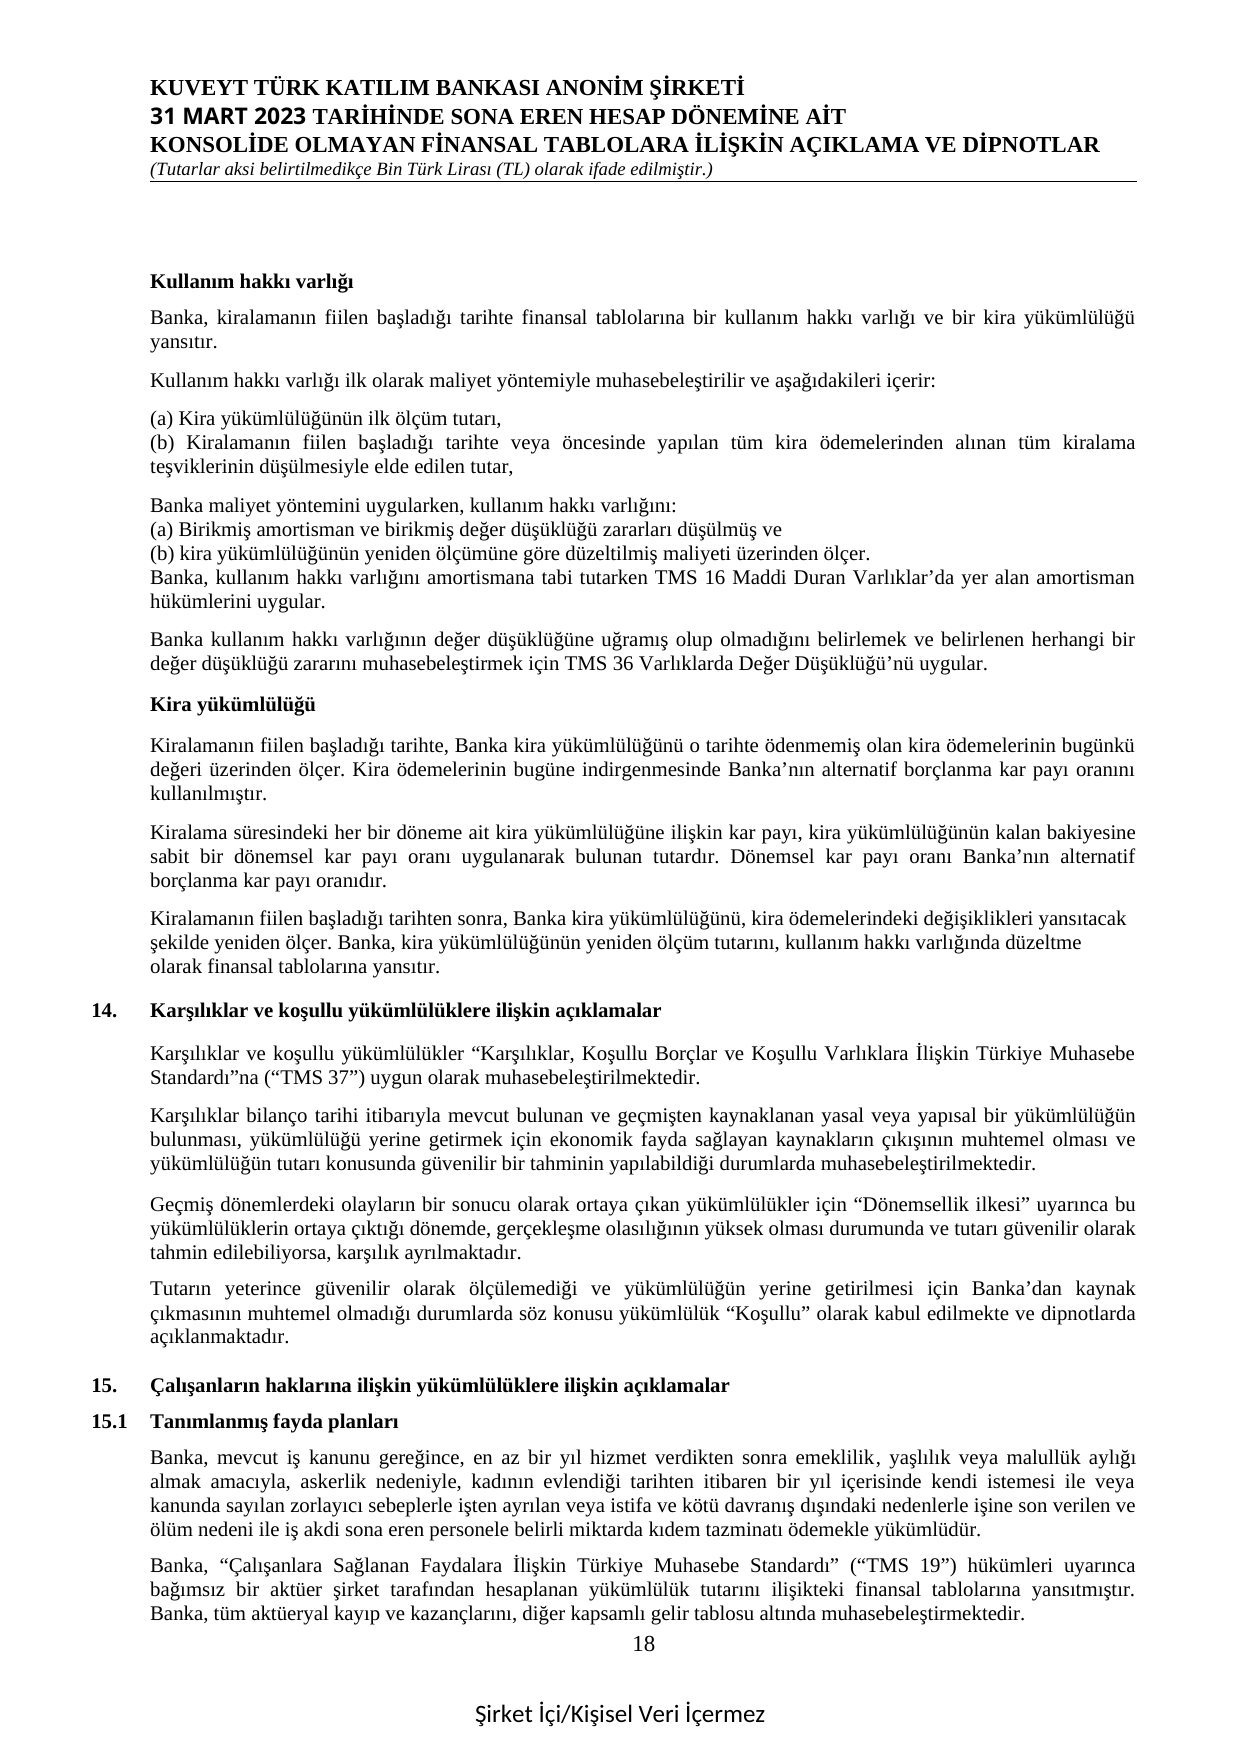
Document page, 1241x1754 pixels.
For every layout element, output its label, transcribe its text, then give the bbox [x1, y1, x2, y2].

text (b) kira yükümlülüğünün yeniden ölçümüne göre düzeltilmiş maliyeti üzerinden ölçer. [150, 541, 1137, 565]
text Kiralamanın fiilen başladığı tarihten sonra, Banka kira yükümlülüğünü, kira ödemelerindeki değişiklikleri yansıtacak şekilde yeniden ölçer. Banka, kira yükümlülüğünün yeniden ölçüm tutarını, kullanım hakkı varlığında düzeltme olarak finansal tablolarına yansıtır. [91, 906, 1137, 978]
text Kiralamanın fiilen başladığı tarihte, Banka kira yükümlülüğünü o tarihte ödenmemiş olan kira ödemelerinin bugünkü değeri üzerinden ölçer. Kira ödemelerinin bugüne indirgenmesinde Banka’nın alternatif borçlanma kar payı oranını kullanılmıştır. [150, 733, 1137, 805]
text Tutarın yeterince güvenilir olarak ölçülemediği ve yükümlülüğün yerine getirilmesi için Banka’dan kaynak çıkmasının muhtemel olmadığı durumlarda söz konusu yükümlülük “Koşullu” olarak kabul edilmekte ve dipnotlarda açıklanmaktadır. [150, 1276, 1137, 1348]
text (a) Kira yükümlülüğünün ilk ölçüm tutarı, [150, 406, 1137, 430]
text (a) Birikmiş amortisman ve birikmiş değer düşüklüğü zararları düşülmüş ve [150, 517, 1137, 541]
text Banka, kiralamanın fiilen başladığı tarihte finansal tablolarına bir kullanım hakkı varlığı ve bir kira yükümlülüğü yansıtır. [150, 305, 1137, 353]
text Kira yükümlülüğü [150, 692, 1137, 716]
text Kiralama süresindeki her bir döneme ait kira yükümlülüğüne ilişkin kar payı, kira yükümlülüğünün kalan bakiyesine sabit bir dönemsel kar payı oranı uygulanarak bulunan tutardır. Dönemsel kar payı oranı Banka’nın alternatif borçlanma kar payı oranıdır. [150, 819, 1137, 892]
text Kullanım hakkı varlığı [150, 269, 1137, 293]
text Banka kullanım hakkı varlığının değer düşüklüğüne uğramış olup olmadığını belirlemek ve belirlenen herhangi bir değer düşüklüğü zararını muhasebeleştirmek için TMS 36 Varlıklarda Değer Düşüklüğü’nü uygular. [150, 627, 1137, 675]
text 14. Karşılıklar ve koşullu yükümlülüklere ilişkin açıklamalar [91, 997, 1137, 1022]
text (b) Kiralamanın fiilen başladığı tarihte veya öncesinde yapılan tüm kira ödemelerinden alınan tüm kiralama teşviklerinin düşülmesiyle elde edilen tutar, [150, 430, 1137, 478]
text 15.1 Tanımlanmış fayda planları [91, 1409, 1118, 1433]
text Geçmiş dönemlerdeki olayların bir sonucu olarak ortaya çıkan yükümlülükler için “Dönemsellik ilkesi” uyarınca bu yükümlülüklerin ortaya çıktığı dönemde, gerçekleşme olasılığının yüksek olması durumunda ve tutarı güvenilir olarak tahmin edilebiliyorsa, karşılık ayrılmaktadır. [150, 1192, 1137, 1264]
text Banka, kullanım hakkı varlığını amortismana tabi tutarken TMS 16 Maddi Duran Varlıklar’da yer alan amortisman hükümlerini uygular. [150, 565, 1137, 613]
text Banka maliyet yöntemini uygularken, kullanım hakkı varlığını: [150, 493, 1137, 517]
text Karşılıklar ve koşullu yükümlülükler “Karşılıklar, Koşullu Borçlar ve Koşullu Varlıklara İlişkin Türkiye Muhasebe Standardı”na (“TMS 37”) uygun olarak muhasebeleştirilmektedir. [150, 1041, 1137, 1089]
text Karşılıklar bilanço tarihi itibarıyla mevcut bulunan ve geçmişten kaynaklanan yasal veya yapısal bir yükümlülüğün bulunması, yükümlülüğü yerine getirmek için ekonomik fayda sağlayan kaynakların çıkışının muhtemel olması ve yükümlülüğün tutarı konusunda güvenilir bir tahminin yapılabildiği durumlarda muhasebeleştirilmektedir. [150, 1103, 1137, 1175]
text Kullanım hakkı varlığı ilk olarak maliyet yöntemiyle muhasebeleştirilir ve aşağıdakileri içerir: [150, 368, 1137, 392]
text 15. Çalışanların haklarına ilişkin yükümlülüklere ilişkin açıklamalar [91, 1373, 1137, 1397]
text Banka, mevcut iş kanunu gereğince, en az bir yıl hizmet verdikten sonra emeklilik, yaşlılık veya malullük aylığı almak amacıyla, askerlik nedeniyle, kadının evlendiği tarihten itibaren bir yıl içerisinde kendi istemesi ile veya kanunda sayılan zorlayıcı sebeplerle işten ayrılan veya istifa ve kötü davranış dışındaki nedenlerle işine son verilen ve ölüm nedeni ile iş akdi sona eren personele belirli miktarda kıdem tazminatı ödemekle yükümlüdür. [150, 1445, 1137, 1541]
text Banka, “Çalışanlara Sağlanan Faydalara İlişkin Türkiye Muhasebe Standardı” (“TMS 19”) hükümleri uyarınca bağımsız bir aktüer şirket tarafından hesaplanan yükümlülük tutarını ilişikteki finansal tablolarına yansıtmıştır. Banka, tüm aktüeryal kayıp ve kazançlarını, diğer kapsamlı gelir tablosu altında muhasebeleştirmektedir. [150, 1553, 1137, 1625]
